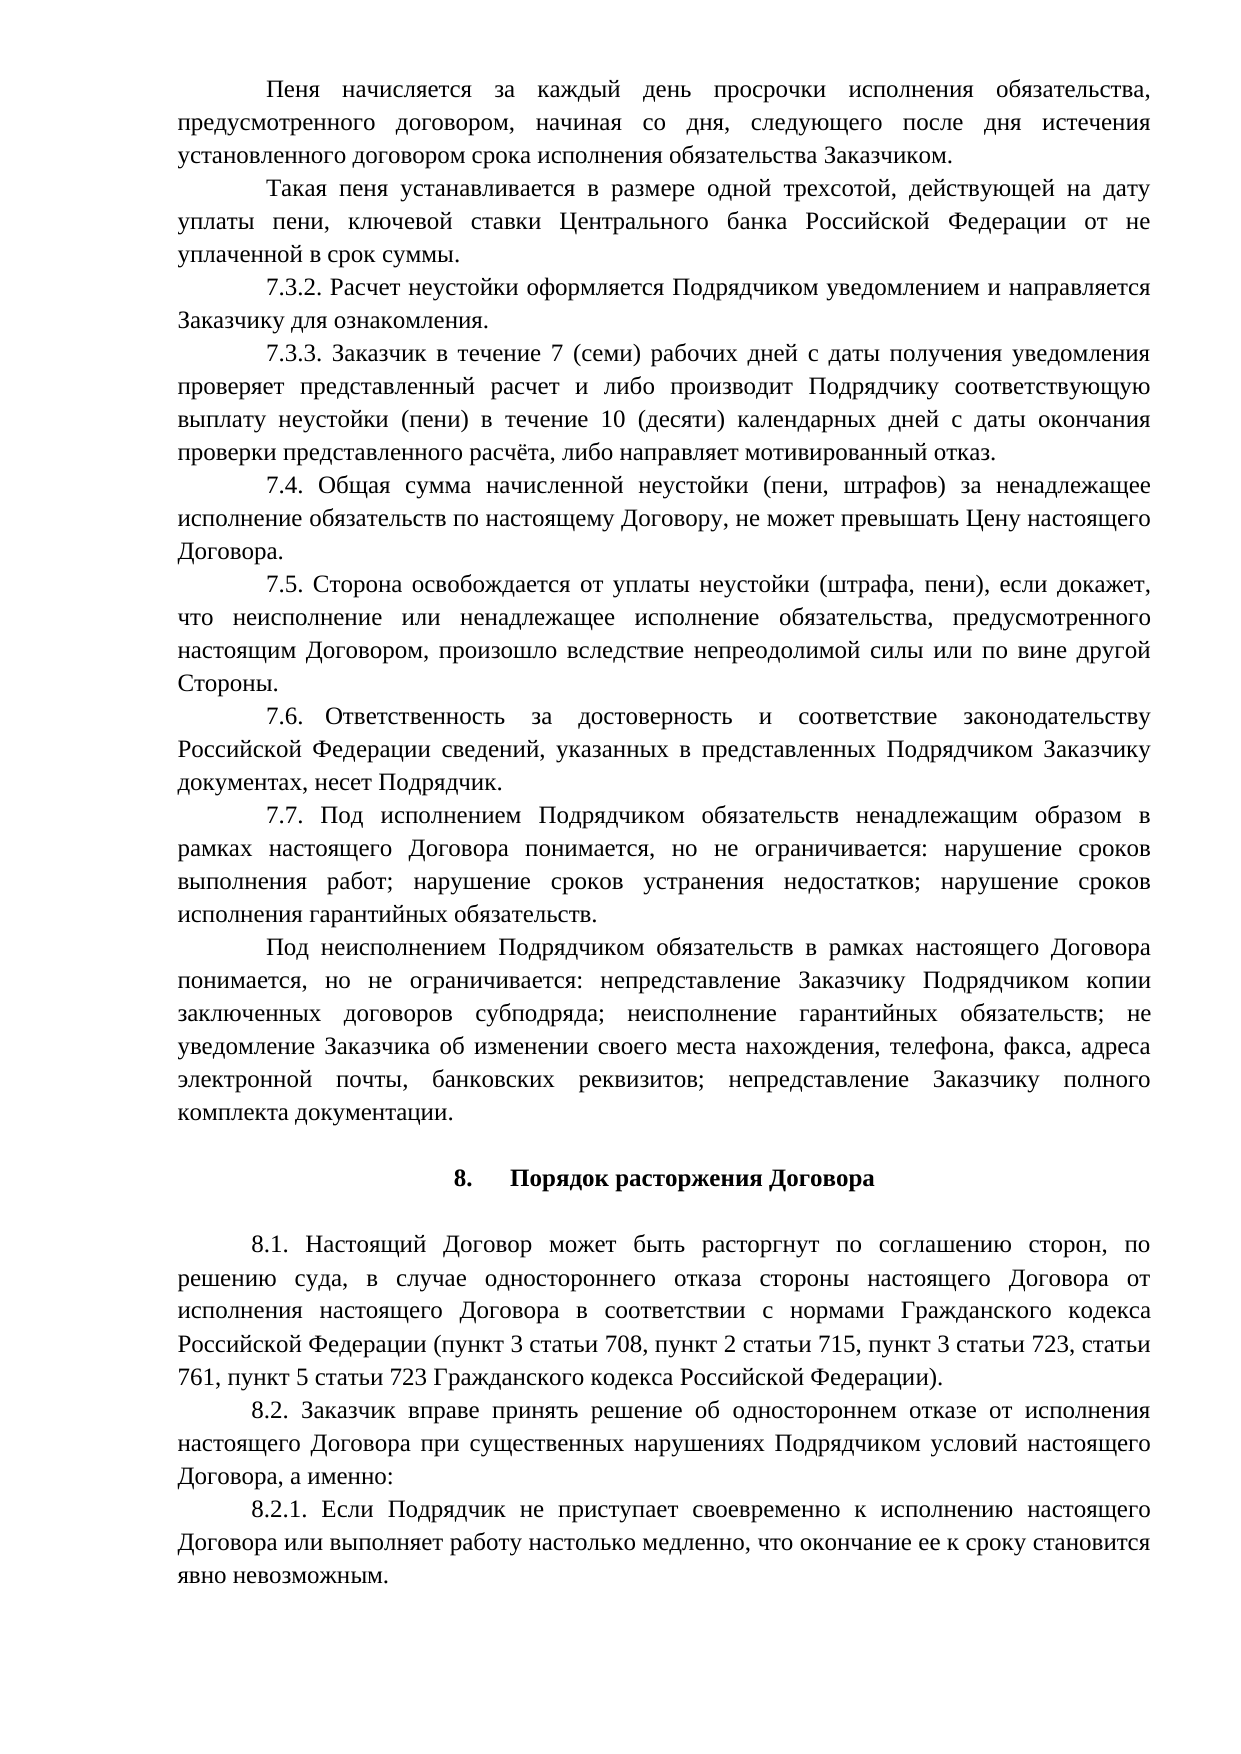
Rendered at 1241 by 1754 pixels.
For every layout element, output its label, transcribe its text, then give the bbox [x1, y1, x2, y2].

text 7.5. Сторона освобождается от уплаты неустойки (штрафа, пени), если докажет, что неисполнение или ненадлежащее исполнение обязательства, предусмотренного настоящим Договором, произошло вследствие непреодолимой силы или по вине другой Стороны. [177, 569, 1152, 697]
text 7.4. Общая сумма начисленной неустойки (пени, штрафов) за ненадлежащее исполнение обязательств по настоящему Договору, не может превышать Цену настоящего Договора. [177, 470, 1152, 565]
text 8.2.1. Если Подрядчик не приступает своевременно к исполнению настоящего Договора или выполняет работу настолько медленно, что окончание ее к сроку становится явно невозможным. [177, 1494, 1152, 1588]
text Под неисполнением Подрядчиком обязательств в рамках настоящего Договора понимается, но не ограничивается: непредставление Заказчику Подрядчиком копии заключенных договоров субподряда; неисполнение гарантийных обязательств; не уведомление Заказчика об изменении своего места нахождения, телефона, факса, адреса электронной почты, банковских реквизитов; непредставление Заказчику полного комплекта документации. [177, 932, 1152, 1126]
text 7.3.2. Расчет неустойки оформляется Подрядчиком уведомлением и направляется Заказчику для ознакомления. [177, 272, 1152, 334]
text Пеня начисляется за каждый день просрочки исполнения обязательства, предусмотренного договором, начиная со дня, следующего после дня истечения установленного договором срока исполнения обязательства Заказчиком. [177, 74, 1152, 169]
list Порядок расторжения Договора [177, 1163, 1152, 1192]
text Такая пеня устанавливается в размере одной трехсотой, действующей на дату уплаты пени, ключевой ставки Центрального банка Российской Федерации от не уплаченной в срок суммы. [177, 173, 1152, 268]
text 7.7. Под исполнением Подрядчиком обязательств ненадлежащим образом в рамках настоящего Договора понимается, но не ограничивается: нарушение сроков выполнения работ; нарушение сроков устранения недостатков; нарушение сроков исполнения гарантийных обязательств. [177, 800, 1152, 928]
text 7.3.3. Заказчик в течение 7 (семи) рабочих дней с даты получения уведомления проверяет представленный расчет и либо производит Подрядчику соответствующую выплату неустойки (пени) в течение 10 (десяти) календарных дней с даты окончания проверки представленного расчёта, либо направляет мотивированный отказ. [177, 338, 1152, 466]
text 8.2. Заказчик вправе принять решение об одностороннем отказе от исполнения настоящего Договора при существенных нарушениях Подрядчиком условий настоящего Договора, а именно: [177, 1395, 1152, 1489]
text 7.6. Ответственность за достоверность и соответствие законодательству Российской Федерации сведений, указанных в представленных Подрядчиком Заказчику документах, несет Подрядчик. [177, 701, 1152, 796]
text 8.1. Настоящий Договор может быть расторгнут по соглашению сторон, по решению суда, в случае одностороннего отказа стороны настоящего Договора от исполнения настоящего Договора в соответствии с нормами Гражданского кодекса Российской Федерации (пункт 3 статьи 708, пункт 2 статьи 715, пункт 3 статьи 723, статьи 761, пункт 5 статьи 723 Гражданского кодекса Российской Федерации). [177, 1229, 1152, 1390]
